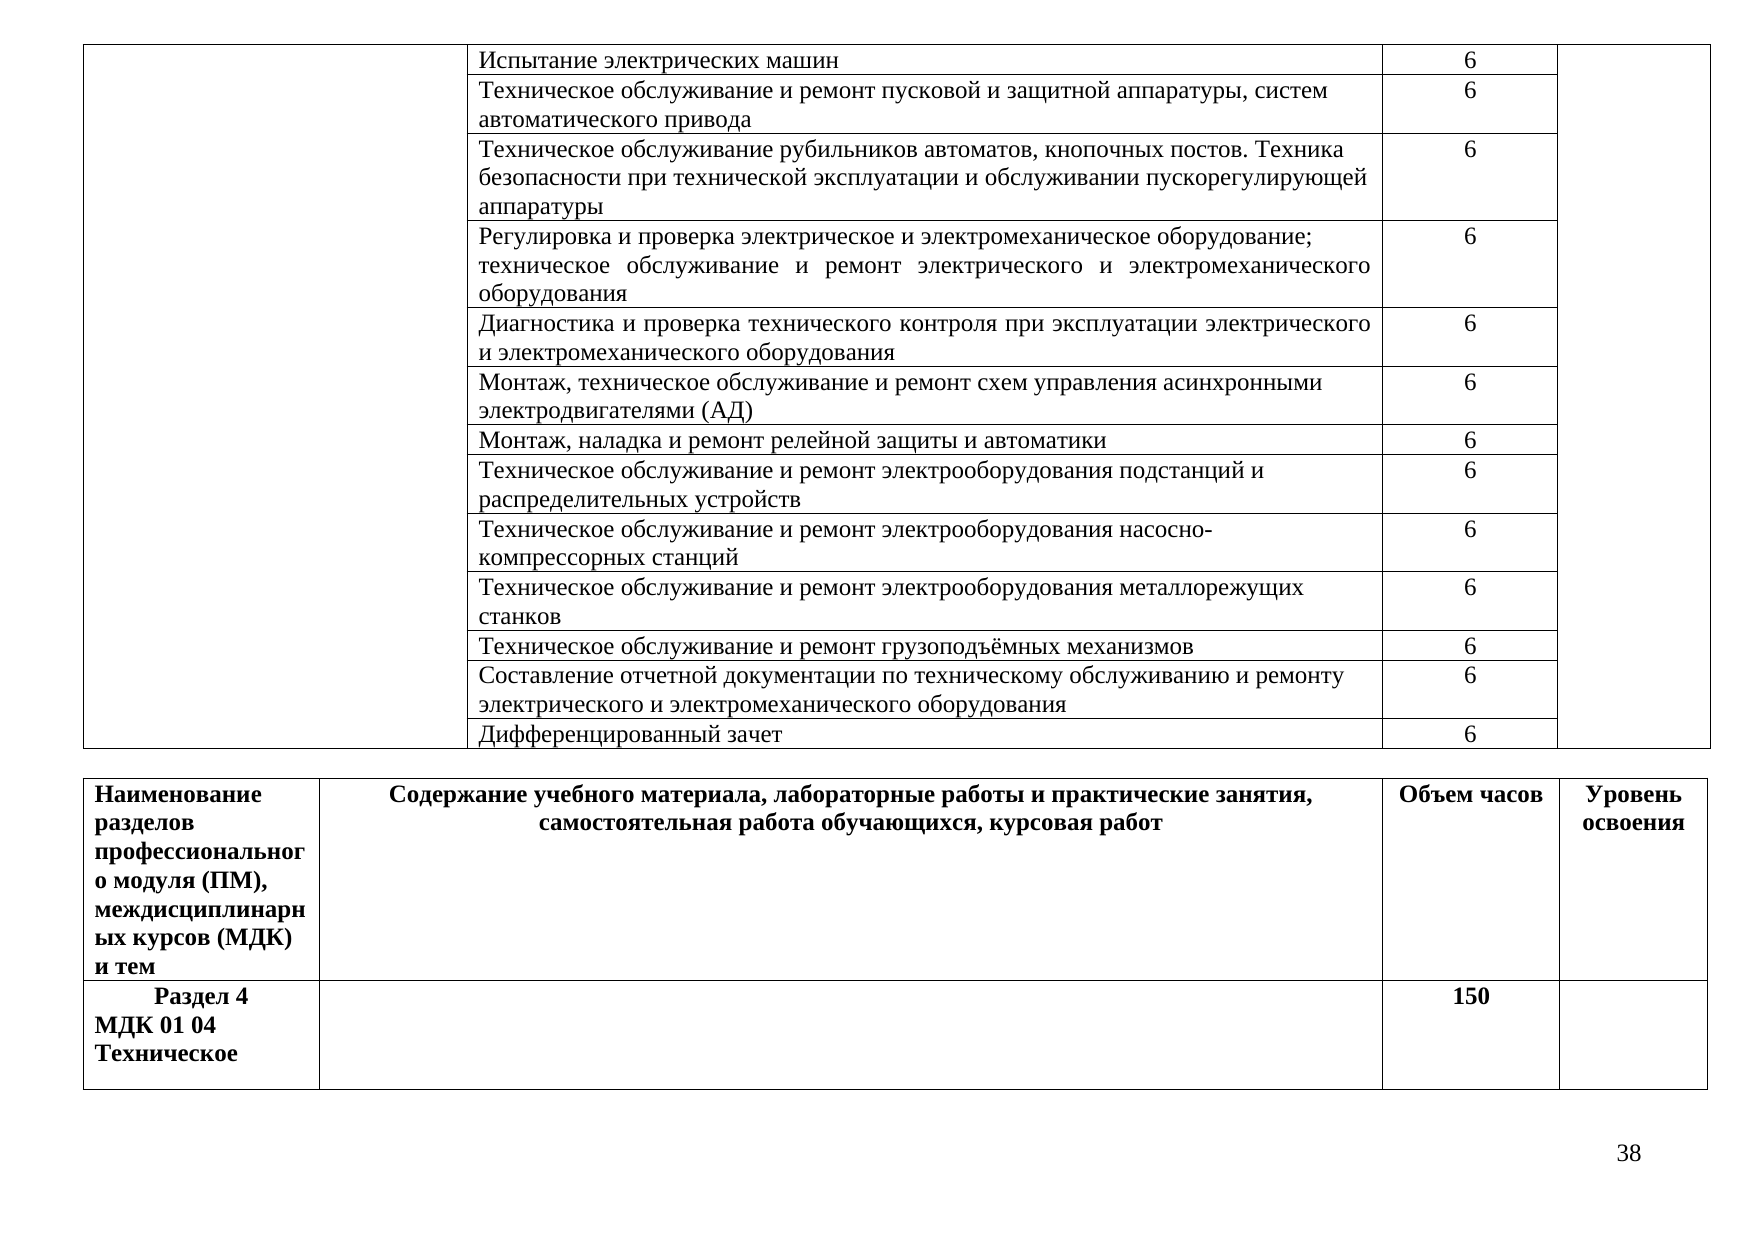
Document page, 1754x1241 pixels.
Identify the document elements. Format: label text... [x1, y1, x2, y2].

table_cell Диагностика и проверка технического контроля при эксплуатации электрического и электромеханического оборудования [468, 308, 1382, 366]
table_cell Составление отчетной документации по техническому обслуживанию и ремонту электрического и электромеханического оборудования [468, 661, 1382, 718]
table_cell Техническое обслуживание и ремонт электрооборудования подстанций и распределительных устройств [468, 455, 1382, 513]
table_cell Техническое обслуживание рубильников автоматов, кнопочных постов. Техника безопасности при технической эксплуатации и обслуживании пускорегулирующей аппаратуры [468, 134, 1382, 220]
table_cell 6 [1383, 308, 1557, 366]
table_cell Техническое обслуживание и ремонт пусковой и защитной аппаратуры, систем автоматического привода [468, 75, 1382, 133]
table_cell 6 [1383, 425, 1557, 454]
table_cell 6 [1383, 45, 1557, 74]
table_header Наименование разделов профессионального модуля (ПМ), междисциплинарных курсов (МДК) и тем [84, 779, 319, 980]
table_header Объем часов [1383, 779, 1559, 980]
table_cell 6 [1383, 572, 1557, 630]
table_cell 6 [1383, 221, 1557, 307]
table_header Содержание учебного материала, лабораторные работы и практические занятия, самостоятельная работа обучающихся, курсовая работ [320, 779, 1382, 980]
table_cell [84, 981, 319, 1089]
table_header Уровень освоения [1560, 779, 1707, 980]
table_cell 6 [1383, 134, 1557, 220]
table_cell 6 [1383, 455, 1557, 513]
table_cell Монтаж, техническое обслуживание и ремонт схем управления асинхронными электродвигателями (АД) [468, 367, 1382, 424]
table_cell 6 [1383, 661, 1557, 718]
table_cell Регулировка и проверка электрическое и электромеханическое оборудование; техническое обслуживание и ремонт электрического и электромеханического оборудования [468, 221, 1382, 307]
table_cell Техническое обслуживание и ремонт грузоподъёмных механизмов [468, 631, 1382, 659]
table_cell [320, 981, 1382, 1089]
table_cell 150 [1383, 981, 1559, 1089]
table_cell [1560, 981, 1707, 1089]
table_cell 6 [1383, 367, 1557, 424]
table_cell 6 [1383, 631, 1557, 659]
table_cell Испытание электрических машин [468, 45, 1382, 74]
table_cell Дифференцированный зачет [468, 719, 1382, 748]
table_cell Монтаж, наладка и ремонт релейной защиты и автоматики [468, 425, 1382, 454]
table_cell Техническое обслуживание и ремонт электрооборудования металлорежущих станков [468, 572, 1382, 630]
table_cell 6 [1383, 75, 1557, 133]
table_cell 6 [1383, 514, 1557, 571]
table_cell 6 [1383, 719, 1557, 748]
table_cell Техническое обслуживание и ремонт электрооборудования насосно-компрессорных станций [468, 514, 1382, 571]
